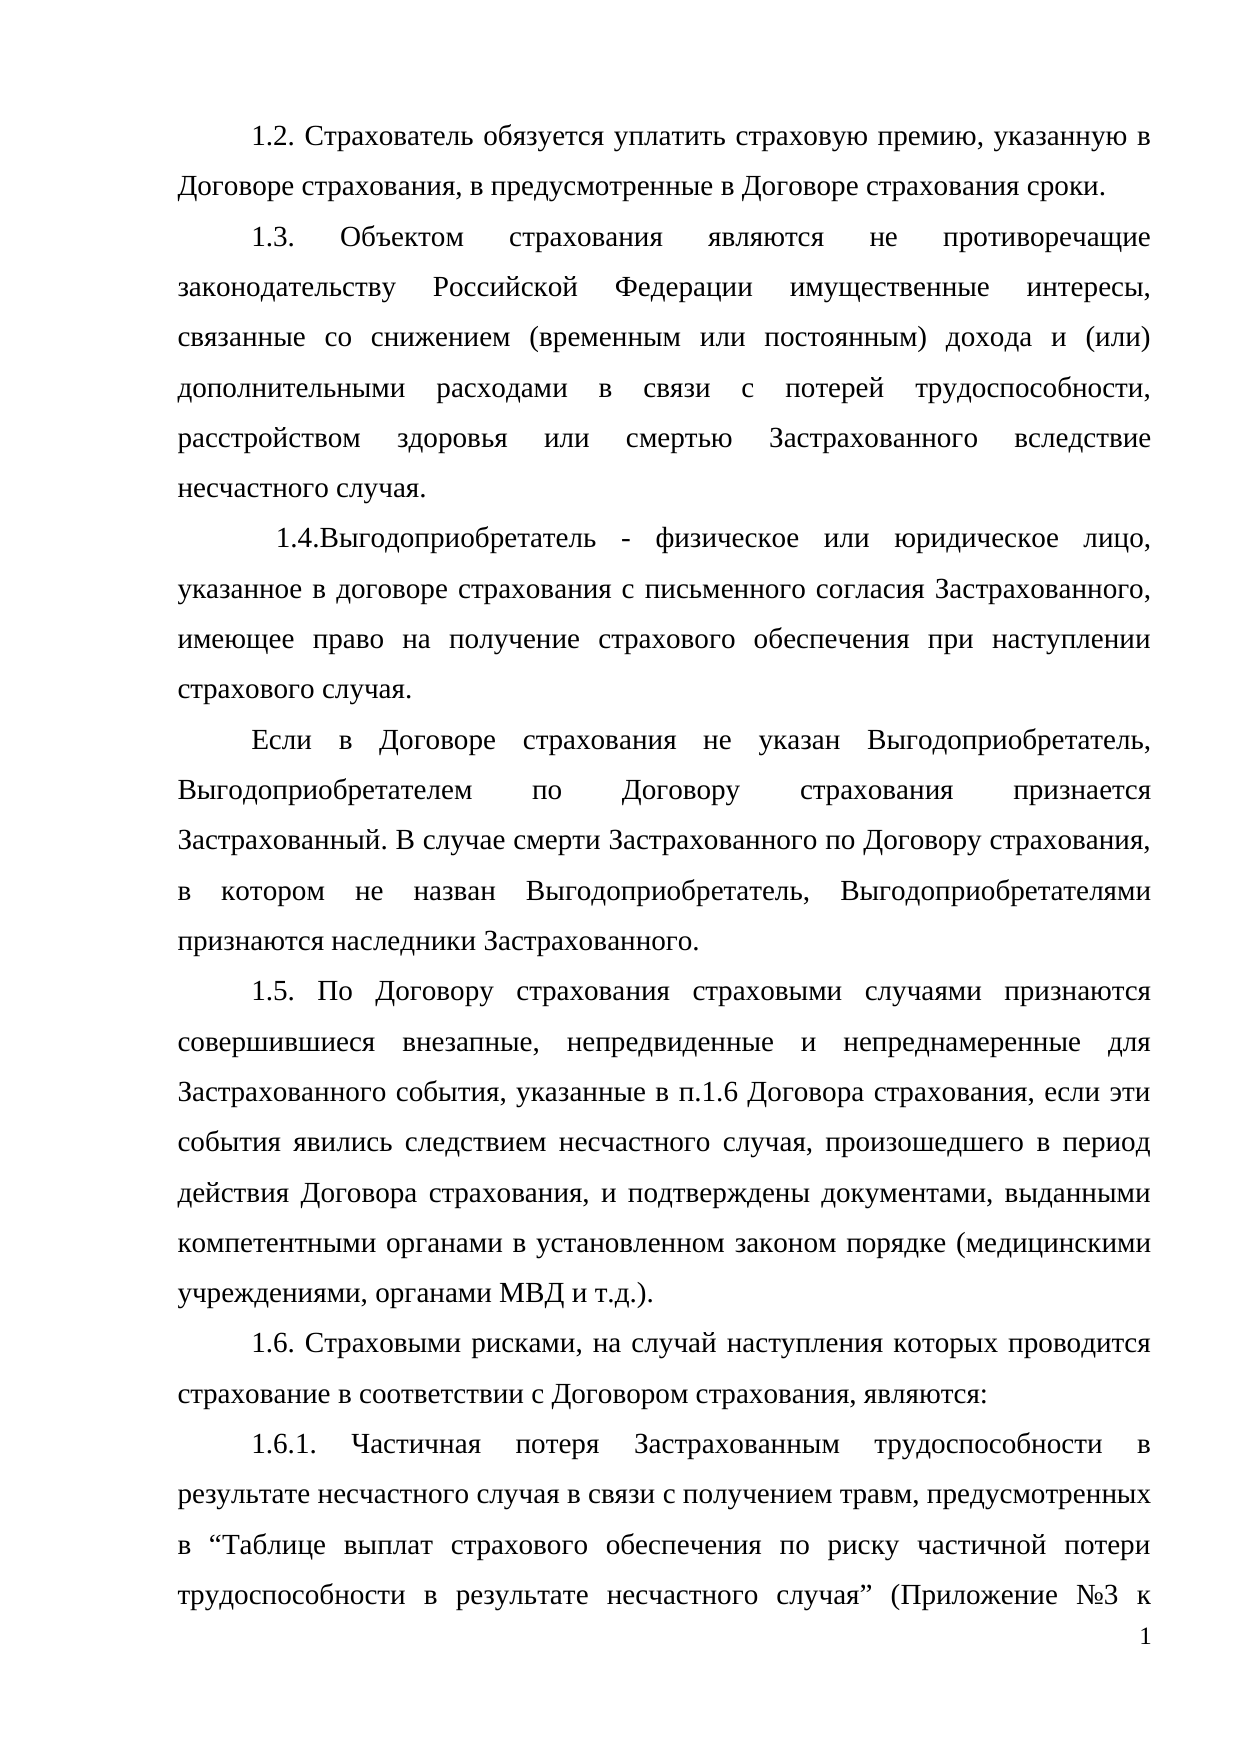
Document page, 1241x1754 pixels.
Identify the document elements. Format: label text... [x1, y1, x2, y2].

text Если в Договоре страхования не указан Выгодоприобретатель, Выгодоприобретателем по Договору страхования признается Застрахованный. В случае смерти Застрахованного по Договору страхования, в котором не назван Выгодоприобретатель, Выгодоприобретателями признаются наследники Застрахованного. [177, 722, 1152, 957]
text 1.5. По Договору страхования страховыми случаями признаются совершившиеся внезапные, непредвиденные и непреднамеренные для Застрахованного события, указанные в п.1.6 Договора страхования, если эти события явились следствием несчастного случая, произошедшего в период действия Договора страхования, и подтверждены документами, выданными компетентными органами в установленном законом порядке (медицинскими учреждениями, органами МВД и т.д.). [177, 973, 1152, 1309]
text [177, 1426, 1152, 1611]
text 1.3. Объектом страхования являются не противоречащие законодательству Российской Федерации имущественные интересы, связанные со снижением (временным или постоянным) дохода и (или) дополнительными расходами в связи с потерей трудоспособности, расстройством здоровья или смертью Застрахованного вследствие несчастного случая. [177, 219, 1152, 504]
text 1.6. Страховыми рисками, на случай наступления которых проводится страхование в соответствии с Договором страхования, являются: [177, 1326, 1152, 1409]
text 1.4.Выгодоприобретатель - физическое или юридическое лицо, указанное в договоре страхования с письменного согласия Застрахованного, имеющее право на получение страхового обеспечения при наступлении страхового случая. [177, 521, 1152, 705]
text 1.2. Страхователь обязуется уплатить страховую премию, указанную в Договоре страхования, в предусмотренные в Договоре страхования сроки. [177, 118, 1152, 202]
